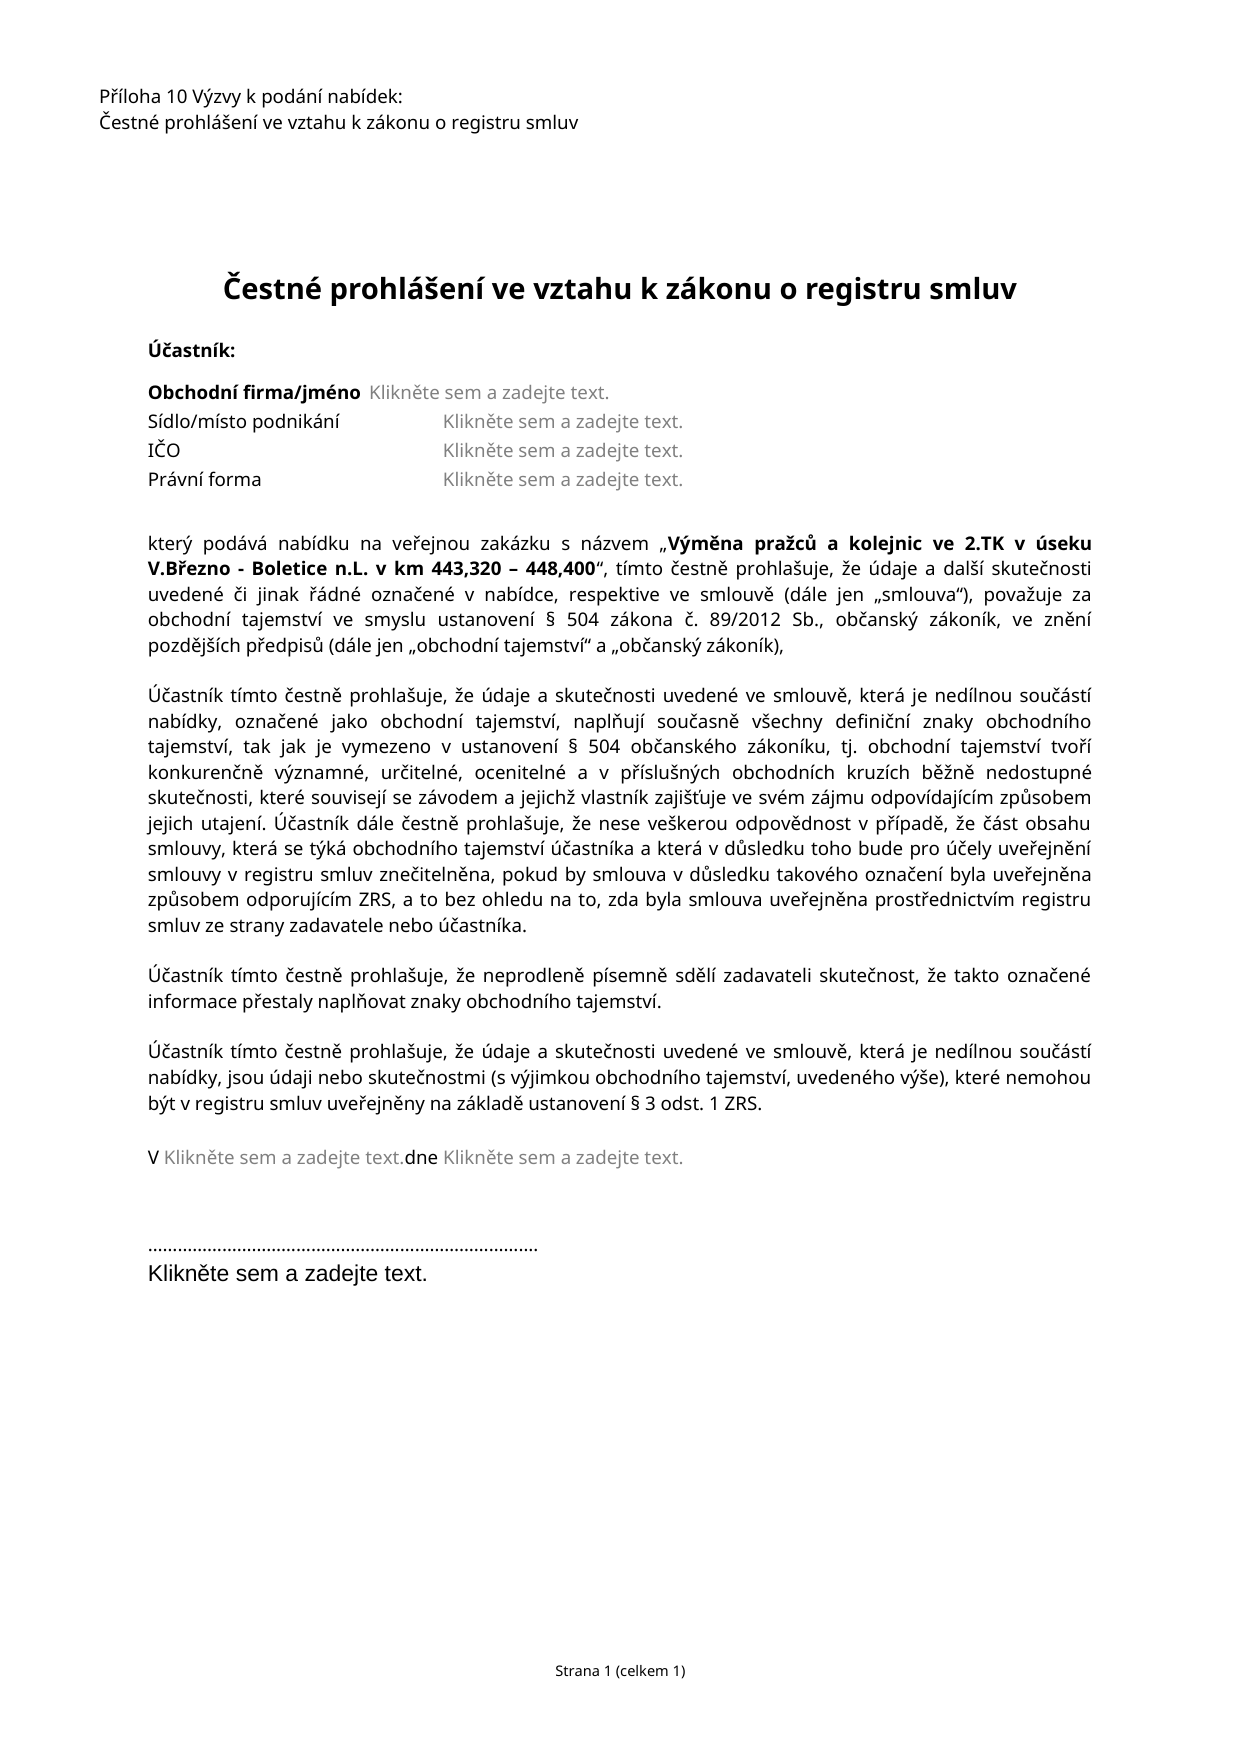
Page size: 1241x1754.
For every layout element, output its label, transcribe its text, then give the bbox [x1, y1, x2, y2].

title Čestné prohlášení ve vztahu k zákonu o registru smluv [148, 268, 1093, 308]
text Účastník tímto čestně prohlašuje, že neprodleně písemně sdělí zadavateli skutečnost, že takto označené informace přestaly naplňovat znaky obchodního tajemství. [148, 963, 1093, 1014]
text Účastník tímto čestně prohlašuje, že údaje a skutečnosti uvedené ve smlouvě, která je nedílnou součástí nabídky, označené jako obchodní tajemství, naplňují současně všechny definiční znaky obchodního tajemství, tak jak je vymezeno v ustanovení § 504 občanského zákoníku, tj. obchodní tajemství tvoří konkurenčně významné, určitelné, ocenitelné a v příslušných obchodních kruzích běžně nedostupné skutečnosti, které souvisejí se závodem a jejichž vlastník zajišťuje ve svém zájmu odpovídajícím způsobem jejich utajení. Účastník dále čestně prohlašuje, že nese veškerou odpovědnost v případě, že část obsahu smlouvy, která se týká obchodního tajemství účastníka a která v důsledku toho bude pro účely uveřejnění smlouvy v registru smluv znečitelněna, pokud by smlouva v důsledku takového označení byla uveřejněna způsobem odporujícím ZRS, a to bez ohledu na to, zda byla smlouva uveřejněna prostřednictvím registru smluv ze strany zadavatele nebo účastníka. [148, 683, 1093, 938]
text Účastník: [148, 333, 1093, 364]
text který podává nabídku na veřejnou zakázku s názvem „Výměna pražců a kolejnic ve 2.TK v úseku V.Březno - Boletice n.L. v km 443,320 – 448,400“, tímto čestně prohlašuje, že údaje a další skutečnosti uvedené či jinak řádné označené v nabídce, respektive ve smlouvě (dále jen „smlouva“), považuje za obchodní tajemství ve smyslu ustanovení § 504 zákona č. 89/2012 Sb., občanský zákoník, ve znění pozdějších předpisů (dále jen „obchodní tajemství“ a „občanský zákoník), [148, 530, 1093, 658]
text IČO [148, 434, 1093, 463]
text Sídlo/místo podnikání [148, 405, 1093, 434]
text Obchodní firma/jméno [148, 376, 1093, 405]
text ……………………………………………………………………. [148, 1228, 1092, 1257]
text Účastník tímto čestně prohlašuje, že údaje a skutečnosti uvedené ve smlouvě, která je nedílnou součástí nabídky, jsou údaji nebo skutečnostmi (s výjimkou obchodního tajemství, uvedeného výše), které nemohou být v registru smluv uveřejněny na základě ustanovení § 3 odst. 1 ZRS. [148, 1039, 1093, 1115]
text Právní forma [148, 463, 1093, 492]
text V dne [148, 1140, 1092, 1169]
